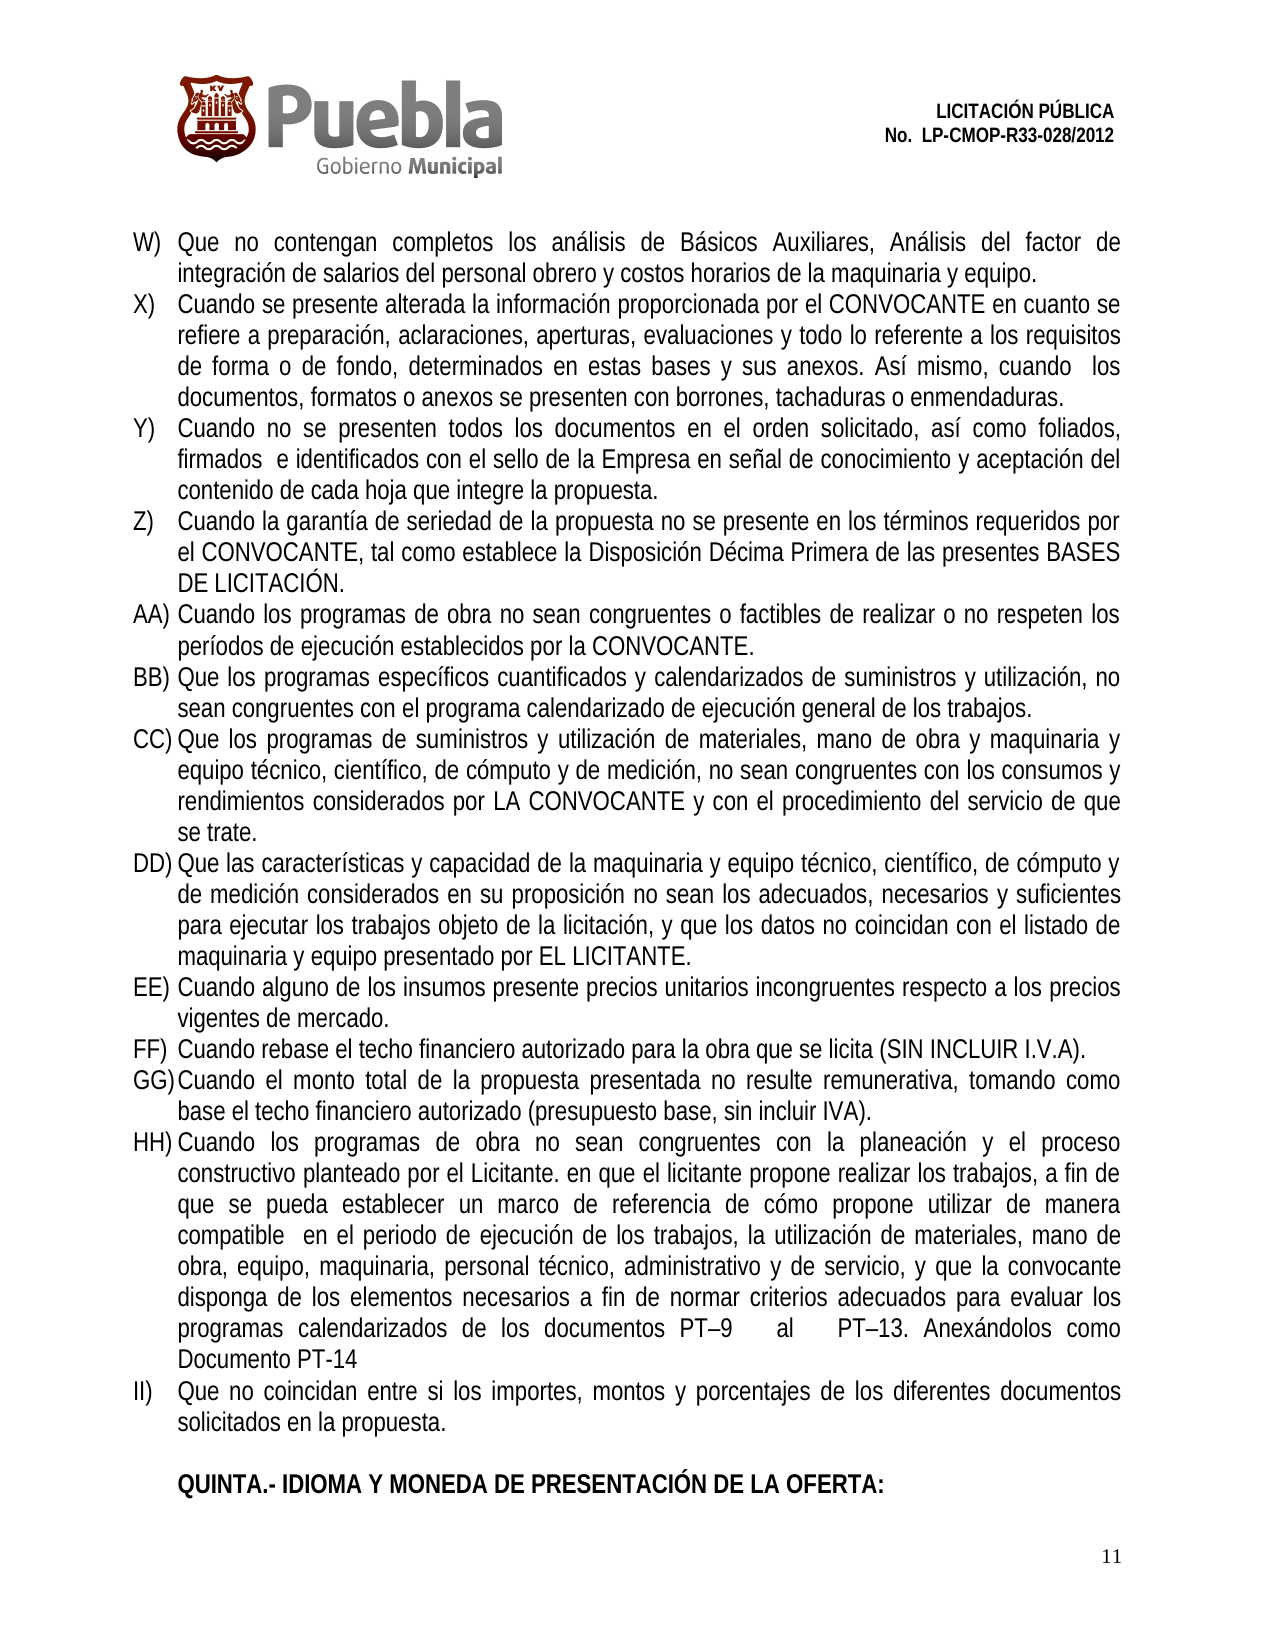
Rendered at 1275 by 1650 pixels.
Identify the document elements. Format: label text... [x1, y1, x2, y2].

list Cuando rebase el techo financiero autorizado para la obra que se licita (SIN INCLUIR I.V.A). [133, 1033, 1122, 1064]
list Cuando la garantía de seriedad de la propuesta no se presente en los términos requeridos por el CONVOCANTE, tal como establece la Disposición Décima Primera de las presentes BASES DE LICITACIÓN. [133, 506, 1122, 599]
list Que no contengan completos los análisis de Básicos Auxiliares, Análisis del factor de integración de salarios del personal obrero y costos horarios de la maquinaria y equipo. [133, 226, 1122, 288]
list Que no coincidan entre si los importes, montos y porcentajes de los diferentes documentos solicitados en la propuesta. [133, 1375, 1122, 1437]
list Cuando el monto total de la propuesta presentada no resulte remunerativa, tomando como base el techo financiero autorizado (presupuesto base, sin incluir IVA). [133, 1064, 1122, 1126]
list Cuando alguno de los insumos presente precios unitarios incongruentes respecto a los precios vigentes de mercado. [133, 971, 1122, 1033]
list Cuando los programas de obra no sean congruentes o factibles de realizar o no respeten los períodos de ejecución establecidos por la CONVOCANTE. [133, 599, 1122, 661]
text QUINTA.- IDIOMA Y MONEDA DE PRESENTACIÓN DE LA OFERTA: [177, 1468, 1122, 1499]
list Que los programas específicos cuantificados y calendarizados de suministros y utilización, no sean congruentes con el programa calendarizado de ejecución general de los trabajos. [133, 661, 1122, 723]
list Que las características y capacidad de la maquinaria y equipo técnico, científico, de cómputo y de medición considerados en su proposición no sean los adecuados, necesarios y suficientes para ejecutar los trabajos objeto de la licitación, y que los datos no coincidan con el listado de maquinaria y equipo presentado por EL LICITANTE. [133, 847, 1122, 971]
list Que los programas de suministros y utilización de materiales, mano de obra y maquinaria y equipo técnico, científico, de cómputo y de medición, no sean congruentes con los consumos y rendimientos considerados por LA CONVOCANTE y con el procedimiento del servicio de que se trate. [133, 723, 1122, 847]
picture [177, 75, 502, 178]
list Cuando no se presenten todos los documentos en el orden solicitado, así como foliados, firmados e identificados con el sello de la Empresa en señal de conocimiento y aceptación del contenido de cada hoja que integre la propuesta. [133, 412, 1122, 506]
list Cuando se presente alterada la información proporcionada por el CONVOCANTE en cuanto se refiere a preparación, aclaraciones, aperturas, evaluaciones y todo lo referente a los requisitos de forma o de fondo, determinados en estas bases y sus anexos. Así mismo, cuando los documentos, formatos o anexos se presenten con borrones, tachaduras o enmendaduras. [133, 288, 1122, 412]
list Cuando los programas de obra no sean congruentes con la planeación y el proceso constructivo planteado por el Licitante. en que el licitante propone realizar los trabajos, a fin de que se pueda establecer un marco de referencia de cómo propone utilizar de manera compatible en el periodo de ejecución de los trabajos, la utilización de materiales, mano de obra, equipo, maquinaria, personal técnico, administrativo y de servicio, y que la convocante disponga de los elementos necesarios a fin de normar criterios adecuados para evaluar los programas calendarizados de los documentos PT–9 al PT–13. Anexándolos como Documento PT-14 [133, 1126, 1122, 1375]
